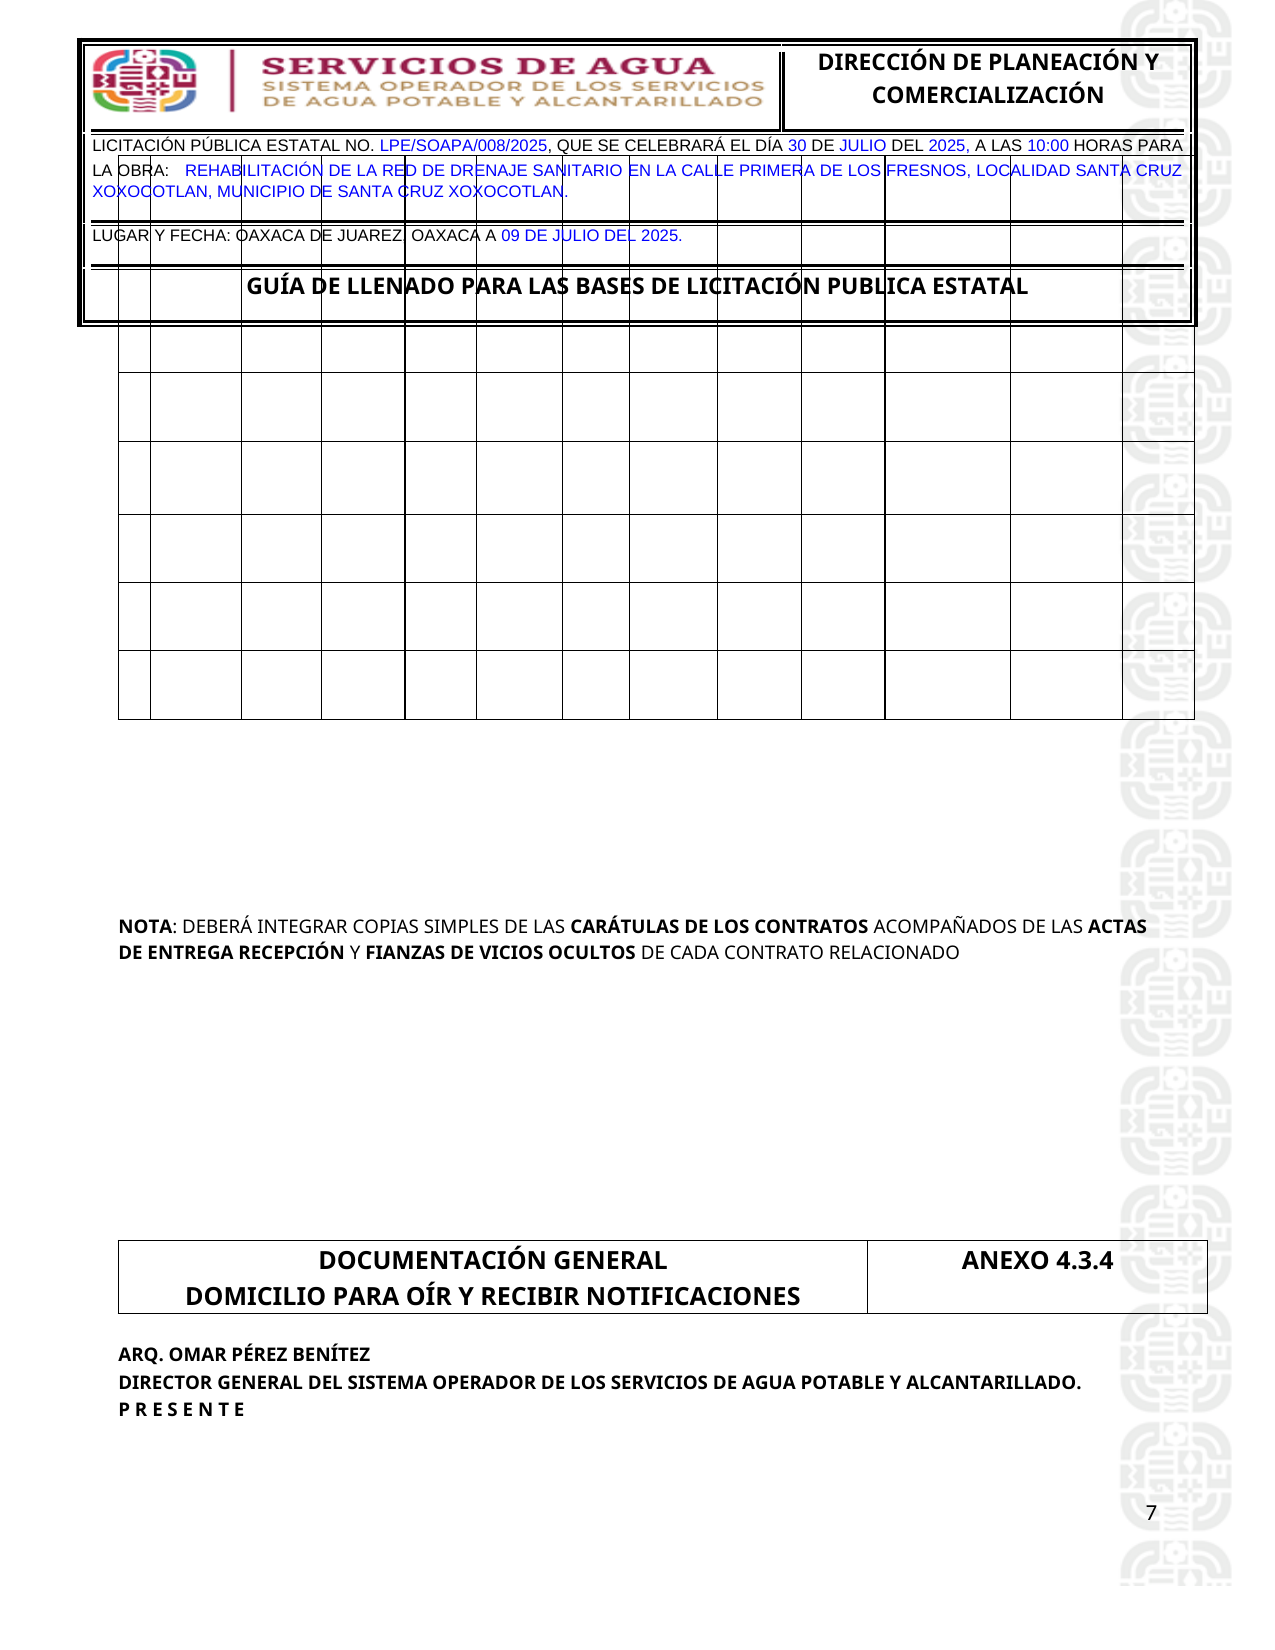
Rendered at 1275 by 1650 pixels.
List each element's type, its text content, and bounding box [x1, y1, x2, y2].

table_cell [322, 156, 404, 220]
table_cell [802, 583, 884, 650]
table_cell [802, 515, 884, 582]
table_cell [1123, 327, 1194, 372]
table_cell [630, 583, 717, 650]
table_cell [151, 583, 241, 650]
table_cell [1011, 583, 1122, 650]
table_cell [477, 226, 562, 264]
table_cell [406, 327, 476, 372]
table_cell [406, 156, 476, 220]
table_cell [802, 373, 884, 441]
table_cell [630, 156, 717, 220]
table_cell [119, 515, 150, 582]
table_cell [151, 442, 241, 514]
table_cell [119, 226, 150, 264]
table_cell [242, 583, 321, 650]
table_cell [1011, 327, 1122, 372]
table_cell [151, 651, 241, 718]
table_cell [802, 270, 884, 320]
table_cell [477, 327, 562, 372]
table_cell [886, 651, 1010, 718]
table_header ANEXO 4.3.4 [868, 1241, 1207, 1313]
table_cell [119, 373, 150, 441]
table_cell [242, 156, 321, 220]
table_cell [1011, 226, 1122, 264]
table_cell [630, 651, 717, 718]
table_cell [886, 442, 1010, 514]
table_cell [1123, 156, 1194, 325]
table_cell [1011, 373, 1122, 441]
table_cell [242, 515, 321, 582]
picture [88, 46, 773, 123]
table_cell [322, 327, 404, 372]
table_cell [119, 651, 150, 718]
table_cell [563, 651, 629, 718]
table_cell [242, 442, 321, 514]
table_cell [886, 327, 1010, 372]
table_cell [477, 373, 562, 441]
table_cell [886, 583, 1010, 650]
table_cell [718, 270, 801, 320]
table_cell [886, 373, 1010, 441]
table_cell [406, 226, 476, 264]
table_cell [630, 515, 717, 582]
table_cell [242, 327, 321, 372]
table_cell [563, 442, 629, 514]
table_cell [242, 270, 321, 320]
table_cell [151, 226, 241, 264]
table_cell [802, 156, 884, 220]
table_cell [1123, 583, 1194, 650]
table_cell [563, 327, 629, 372]
table_header DOCUMENTACIÓN GENERAL DOMICILIO PARA OÍR Y RECIBIR NOTIFICACIONES [119, 1241, 867, 1313]
table_cell [322, 373, 404, 441]
table_cell [718, 515, 801, 582]
table_cell [1011, 515, 1122, 582]
table_cell [802, 327, 884, 372]
table_cell [886, 226, 1010, 264]
table_cell [322, 515, 404, 582]
table_cell [1123, 442, 1194, 514]
table_cell [406, 515, 476, 582]
table_cell [718, 442, 801, 514]
table_cell [119, 156, 150, 220]
table_cell [1123, 515, 1194, 582]
table_cell [718, 651, 801, 718]
table_cell [563, 515, 629, 582]
table_cell [630, 327, 717, 372]
table_cell [151, 373, 241, 441]
table_cell [477, 583, 562, 650]
table_cell [563, 270, 629, 320]
table_cell [242, 651, 321, 718]
table_cell [886, 270, 1010, 320]
table_cell [563, 226, 629, 264]
table_cell [1011, 651, 1122, 718]
table_cell [406, 651, 476, 718]
picture [1105, 0, 1235, 1586]
table_cell [322, 651, 404, 718]
table_cell [151, 156, 241, 220]
table_cell [151, 327, 241, 372]
table_cell [477, 651, 562, 718]
text P R E S E N T E [118, 1397, 1157, 1422]
table_cell [406, 442, 476, 514]
table_cell [322, 442, 404, 514]
table_cell [1011, 270, 1122, 320]
table_cell [406, 583, 476, 650]
table_cell [718, 156, 801, 220]
table_cell [477, 515, 562, 582]
table_cell [322, 583, 404, 650]
table_cell [563, 583, 629, 650]
table_cell [1011, 156, 1122, 220]
table_cell [151, 270, 241, 320]
table_cell [242, 373, 321, 441]
table_cell [802, 226, 884, 264]
table_cell [802, 651, 884, 718]
table_cell [322, 270, 404, 320]
table_cell [477, 442, 562, 514]
text DIRECTOR GENERAL DEL SISTEMA OPERADOR DE LOS SERVICIOS DE AGUA POTABLE Y ALCANTARILLADO. [118, 1369, 1157, 1395]
table_cell [242, 226, 321, 264]
table_cell [630, 373, 717, 441]
table_cell [886, 156, 1010, 220]
picture [1106, 56, 1114, 67]
table_cell [1123, 373, 1194, 441]
table_cell [802, 442, 884, 514]
table_cell [151, 515, 241, 582]
table_cell [718, 373, 801, 441]
text ARQ. OMAR PÉREZ BENÍTEZ [118, 1342, 1157, 1367]
table_cell [718, 327, 801, 372]
table_cell [630, 226, 717, 264]
table_cell [718, 583, 801, 650]
picture [1105, 42, 1194, 155]
table_cell [119, 583, 150, 650]
table_cell [322, 226, 404, 264]
table_cell [406, 373, 476, 441]
table_cell [563, 156, 629, 220]
table_cell [477, 270, 562, 320]
table_cell [718, 226, 801, 264]
table_cell [406, 270, 476, 320]
text NOTA: DEBERÁ INTEGRAR COPIAS SIMPLES DE LAS CARÁTULAS DE LOS CONTRATOS ACOMPAÑADOS DE LAS ACTAS DE ENTREGA RECEPCIÓN Y FIANZAS DE VICIOS OCULTOS DE CADA CONTRATO RELACIONADO [118, 914, 1159, 965]
table_cell [119, 442, 150, 514]
table_cell [1123, 651, 1194, 718]
table_cell [477, 156, 562, 220]
table_cell [1011, 442, 1122, 514]
table_cell [630, 270, 717, 320]
table_cell [119, 270, 150, 320]
table_cell [563, 373, 629, 441]
table_cell [630, 442, 717, 514]
table_cell [119, 327, 150, 372]
table_cell [886, 515, 1010, 582]
